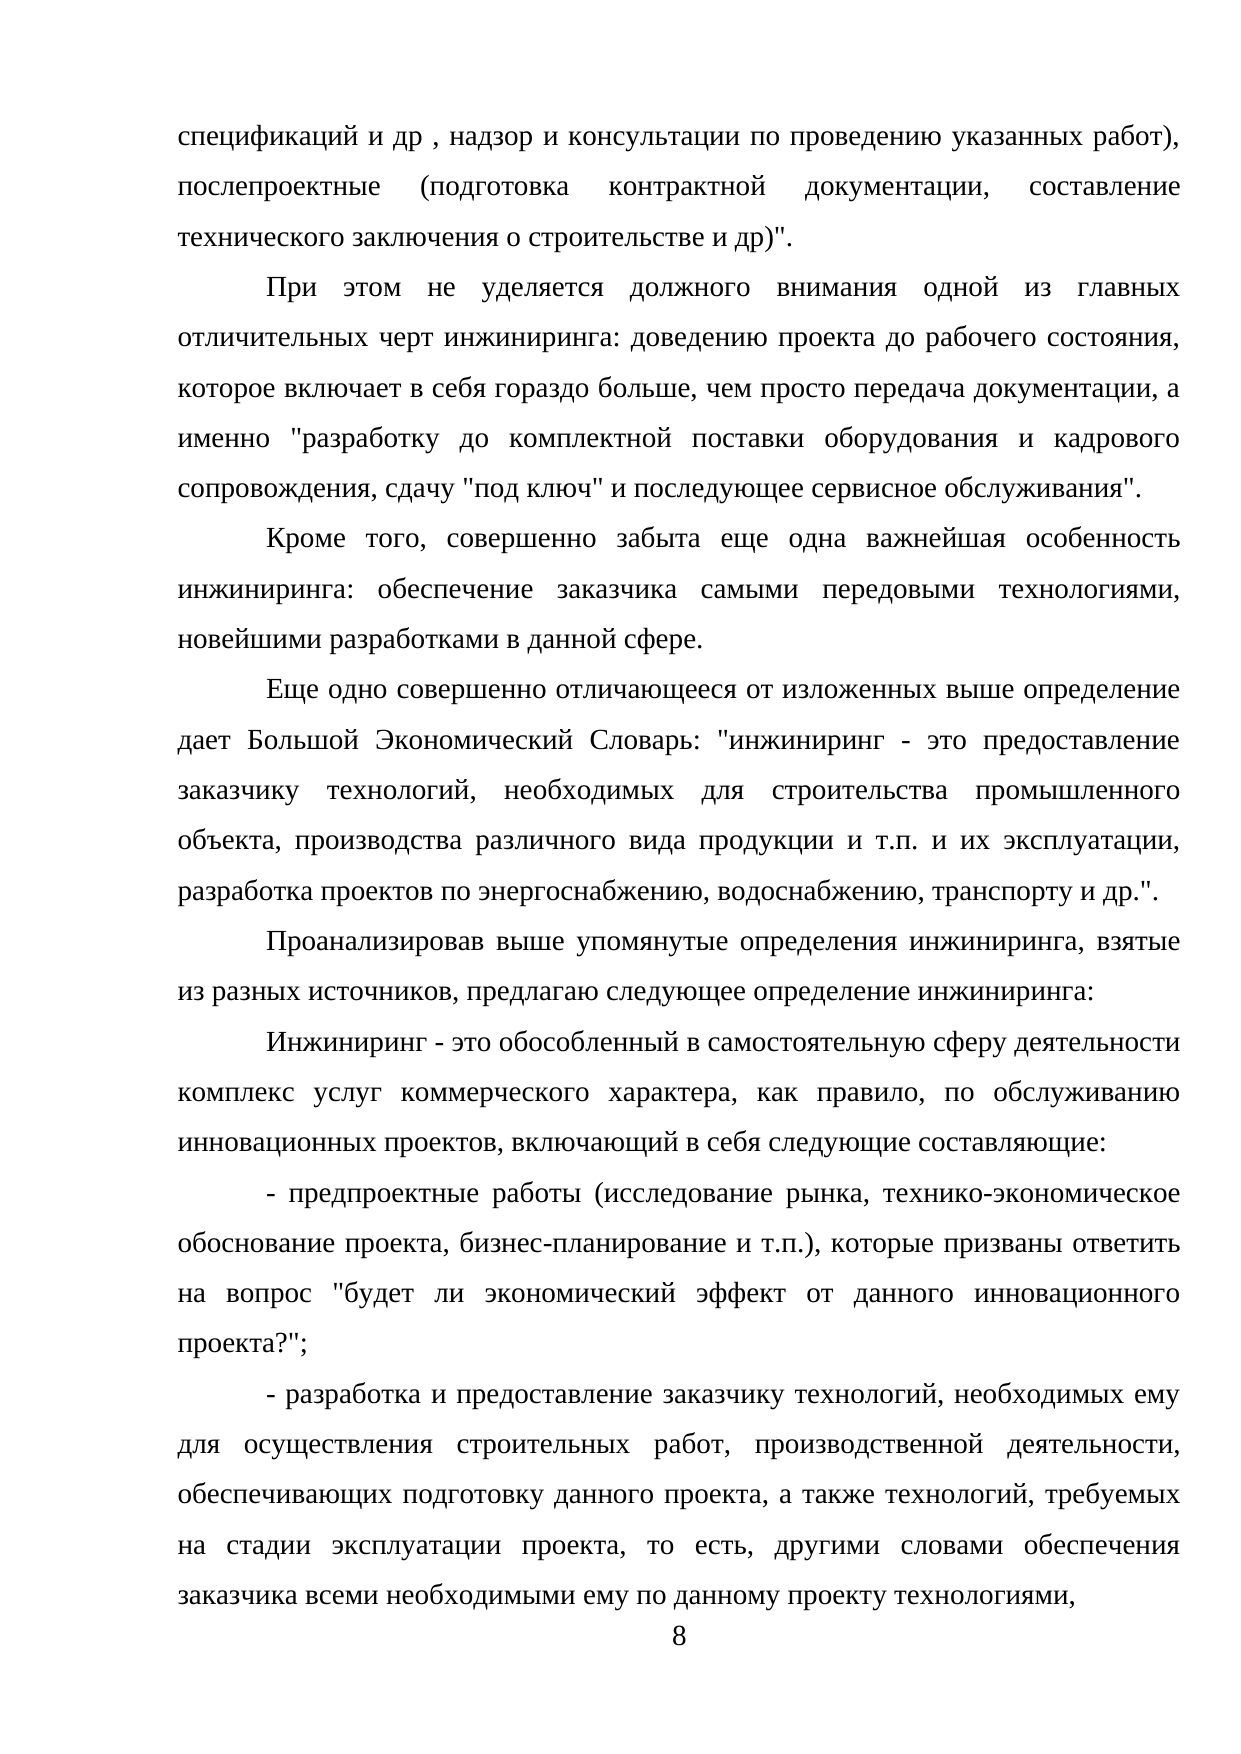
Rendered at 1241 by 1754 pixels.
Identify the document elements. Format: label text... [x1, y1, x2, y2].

text - разработка и предоставление заказчику технологий, необходимых ему для осуществления строительных работ, производственной деятельности, обеспечивающих подготовку данного проекта, а также технологий, требуемых на стадии эксплуатации проекта, то есть, другими словами обеспечения заказчика всеми необходимыми ему по данному проекту технологиями, [177, 1376, 1181, 1611]
text Кроме того, совершенно забыта еще одна важнейшая особенность инжиниринга: обеспечение заказчика самыми передовыми технологиями, новейшими разработками в данной сфере. [177, 521, 1181, 655]
text При этом не уделяется должного внимания одной из главных отличительных черт инжиниринга: доведению проекта до рабочего состояния, которое включает в себя гораздо больше, чем просто передача документации, а именно "разработку до комплектной поставки оборудования и кадрового сопровождения, сдачу "под ключ" и последующее сервисное обслуживания". [177, 269, 1181, 504]
text Проанализировав выше упомянутые определения инжиниринга, взятые из разных источников, предлагаю следующее определение инжиниринга: [177, 923, 1181, 1007]
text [177, 118, 1181, 252]
text - предпроектные работы (исследование рынка, технико-экономическое обоснование проекта, бизнес-планирование и т.п.), которые призваны ответить на вопрос "будет ли экономический эффект от данного инновационного проекта?"; [177, 1175, 1181, 1359]
text Инжиниринг - это обособленный в самостоятельную сферу деятельности комплекс услуг коммерческого характера, как правило, по обслуживанию инновационных проектов, включающий в себя следующие составляющие: [177, 1024, 1181, 1158]
text Еще одно совершенно отличающееся от изложенных выше определение дает Большой Экономический Словарь: "инжиниринг - это предоставление заказчику технологий, необходимых для строительства промышленного объекта, производства различного вида продукции и т.п. и их эксплуатации, разработка проектов по энергоснабжению, водоснабжению, транспорту и др.". [177, 672, 1181, 906]
